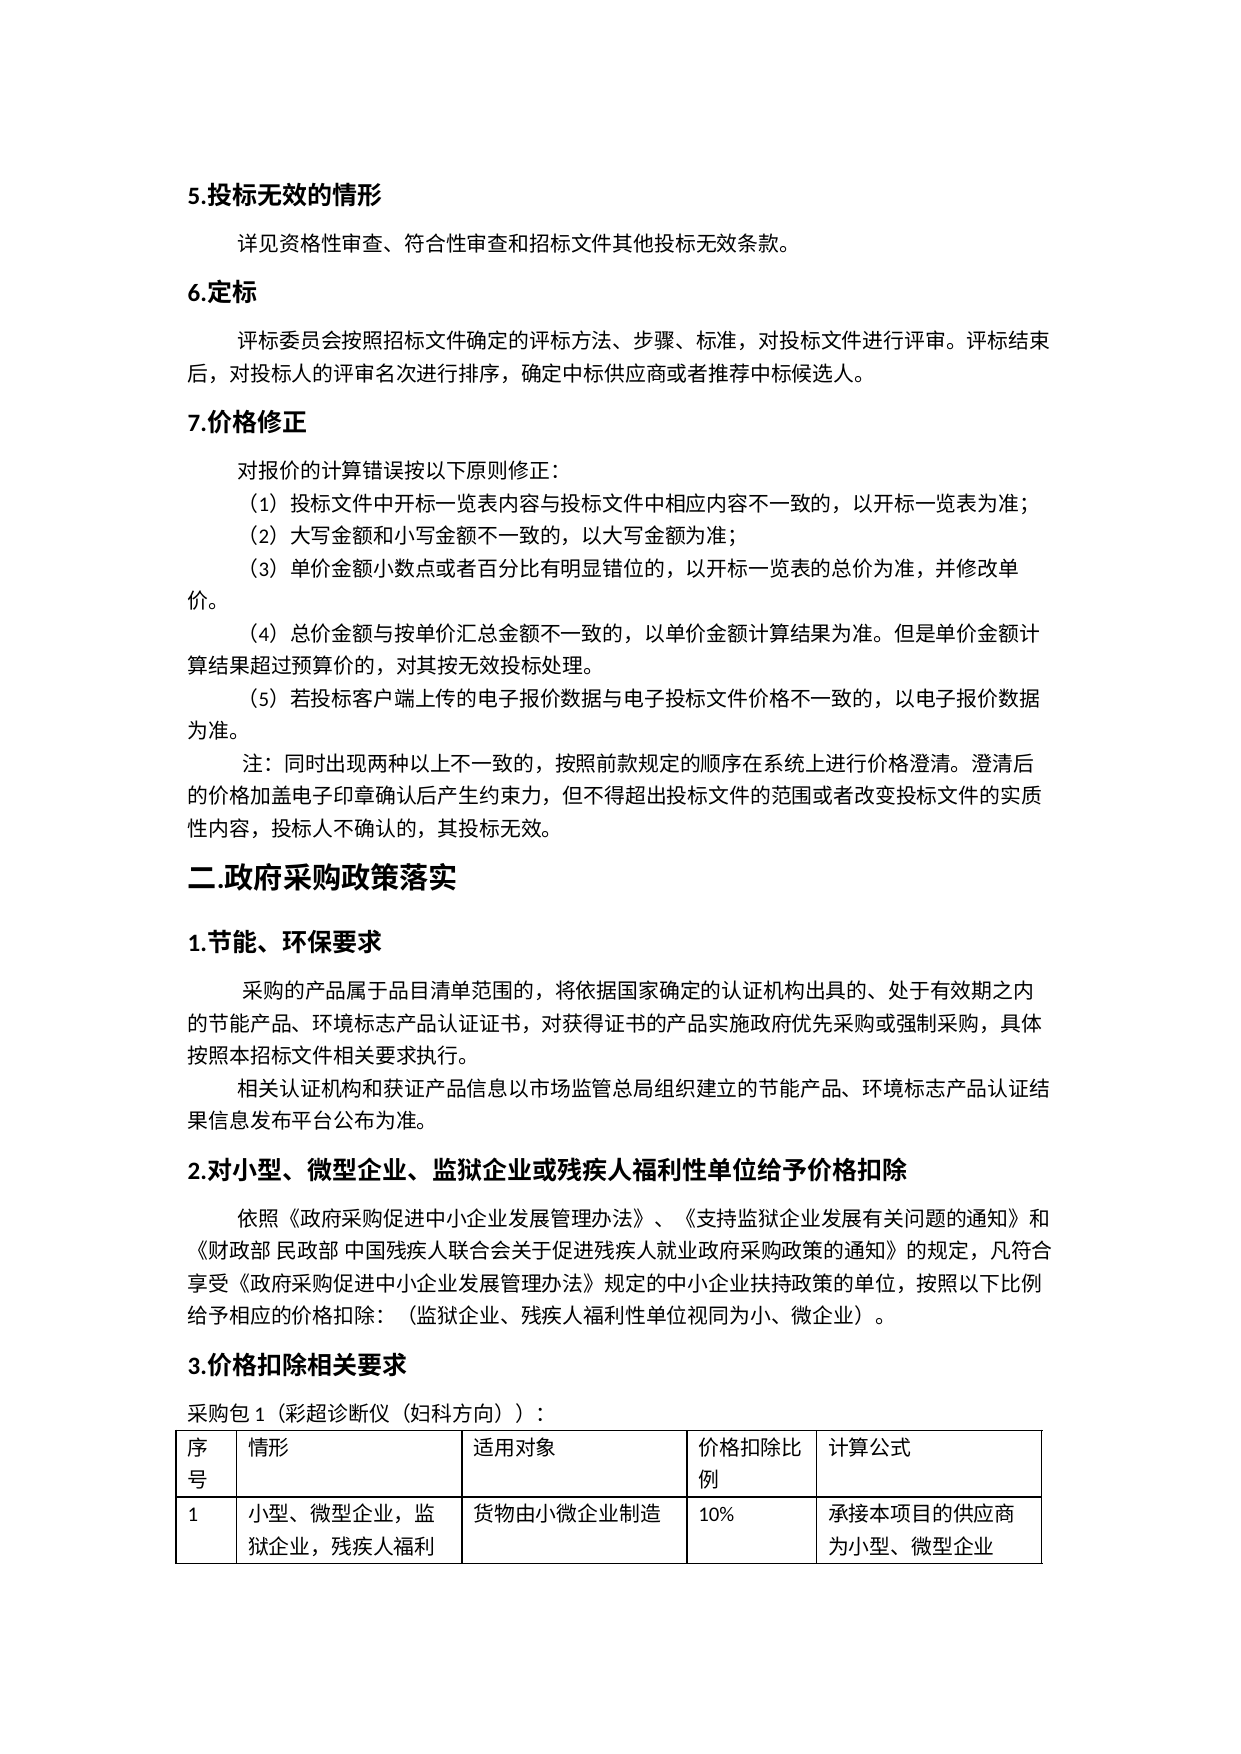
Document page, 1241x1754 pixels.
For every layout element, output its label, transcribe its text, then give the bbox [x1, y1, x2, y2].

text 对报价的计算错误按以下原则修正： [187, 454, 1053, 487]
text 采购的产品属于品目清单范围的，将依据国家确定的认证机构出具的、处于有效期之内的节能产品、环境标志产品认证证书，对获得证书的产品实施政府优先采购或强制采购，具体按照本招标文件相关要求执行。 [187, 974, 1053, 1072]
text （5）若投标客户端上传的电子报价数据与电子投标文件价格不一致的，以电子报价数据为准。 [187, 682, 1053, 747]
table_header 情形 [237, 1431, 461, 1496]
text 详见资格性审查、符合性审查和招标文件其他投标无效条款。 [187, 227, 1053, 259]
text 二.政府采购政策落实 [187, 844, 1053, 909]
text （2）大写金额和小写金额不一致的，以大写金额为准； [187, 519, 1053, 552]
text 3.价格扣除相关要求 [187, 1332, 1053, 1397]
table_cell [817, 1498, 1041, 1563]
text 采购包1（彩超诊断仪（妇科方向））： [187, 1397, 1053, 1429]
table_cell 货物由小微企业制造 [463, 1498, 686, 1563]
table_header 序号 [177, 1431, 236, 1496]
text 依照《政府采购促进中小企业发展管理办法》、《支持监狱企业发展有关问题的通知》和《财政部 民政部 中国残疾人联合会关于促进残疾人就业政府采购政策的通知》的规定，凡符合享受《政府采购促进中小企业发展管理办法》规定的中小企业扶持政策的单位，按照以下比例给予相应的价格扣除：（监狱企业、残疾人福利性单位视同为小、微企业）。 [187, 1202, 1053, 1332]
text （1）投标文件中开标一览表内容与投标文件中相应内容不一致的，以开标一览表为准； [187, 487, 1053, 519]
table_header 价格扣除比例 [688, 1431, 816, 1496]
table_header 适用对象 [463, 1431, 686, 1496]
text 注：同时出现两种以上不一致的，按照前款规定的顺序在系统上进行价格澄清。澄清后的价格加盖电子印章确认后产生约束力，但不得超出投标文件的范围或者改变投标文件的实质性内容，投标人不确认的，其投标无效。 [187, 747, 1053, 844]
text 相关认证机构和获证产品信息以市场监管总局组织建立的节能产品、环境标志产品认证结果信息发布平台公布为准。 [187, 1072, 1053, 1137]
text 6.定标 [187, 259, 1053, 324]
text （3）单价金额小数点或者百分比有明显错位的，以开标一览表的总价为准，并修改单价。 [187, 552, 1053, 617]
text 2.对小型、微型企业、监狱企业或残疾人福利性单位给予价格扣除 [187, 1137, 1053, 1202]
text 5.投标无效的情形 [187, 162, 1053, 227]
table_cell 1 [177, 1498, 236, 1563]
table_header 计算公式 [817, 1431, 1041, 1496]
text 1.节能、环保要求 [187, 909, 1053, 974]
text 评标委员会按照招标文件确定的评标方法、步骤、标准，对投标文件进行评审。评标结束后，对投标人的评审名次进行排序，确定中标供应商或者推荐中标候选人。 [187, 324, 1053, 389]
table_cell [237, 1498, 461, 1563]
table_cell 10% [688, 1498, 816, 1563]
text 7.价格修正 [187, 389, 1053, 454]
text （4）总价金额与按单价汇总金额不一致的，以单价金额计算结果为准。但是单价金额计算结果超过预算价的，对其按无效投标处理。 [187, 617, 1053, 682]
